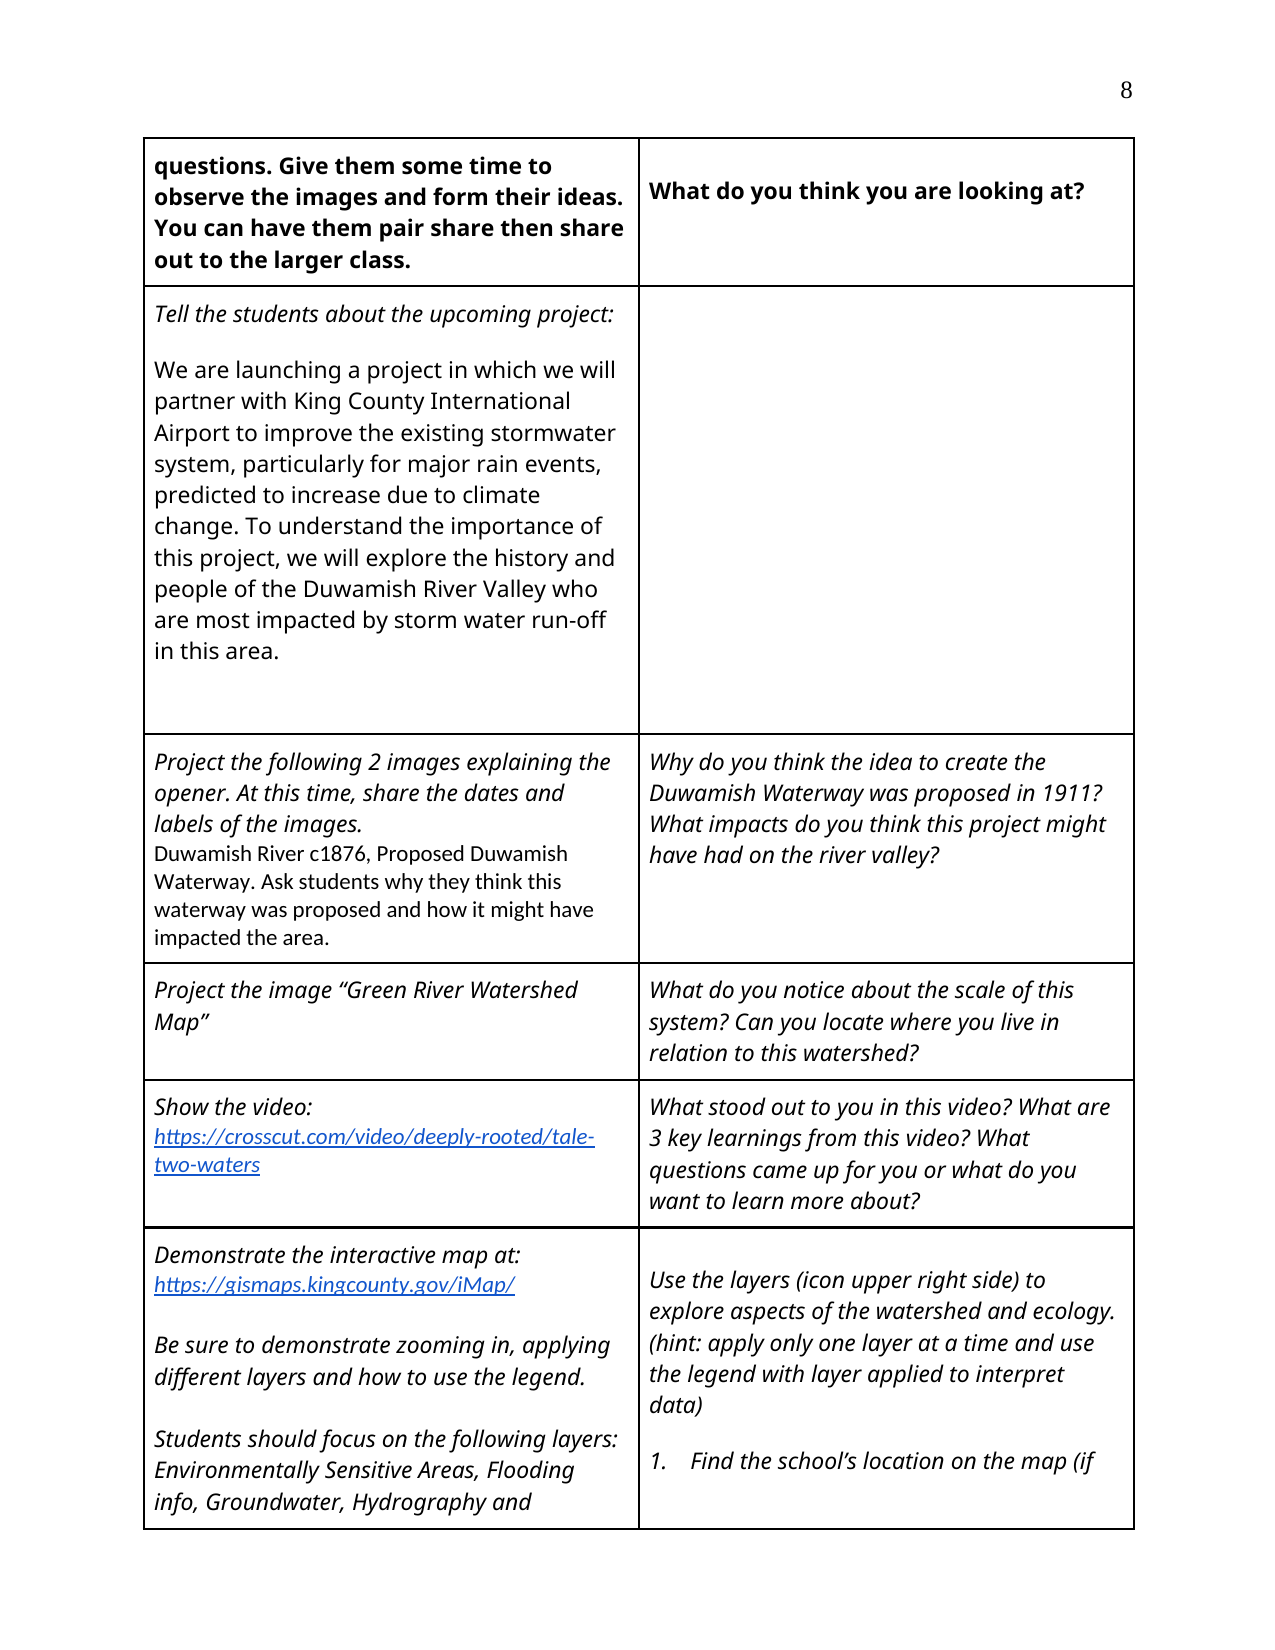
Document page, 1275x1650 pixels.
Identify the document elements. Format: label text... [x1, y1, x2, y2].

table_cell Project the image “Green River Watershed Map” [145, 964, 638, 1078]
table_cell What stood out to you in this video? What are 3 key learnings from this video? What questions came up for you or what do you want to learn more about? [640, 1081, 1133, 1226]
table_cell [640, 1229, 1133, 1527]
table_cell Tell the students about the upcoming project: We are launching a project in which we will partner with King County International Airport to improve the existing stormwater system, particularly for major rain events, predicted to increase due to climate change. To understand the importance of this project, we will explore the history and people of the Duwamish River Valley who are most impacted by storm water run-off in this area. [145, 287, 638, 733]
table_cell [640, 139, 1133, 285]
table_cell Project the following 2 images explaining the opener. At this time, share the dates and labels of the images. Duwamish River c1876, Proposed Duwamish Waterway. Ask students why they think this waterway was proposed and how it might have impacted the area. [145, 735, 638, 962]
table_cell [145, 1229, 638, 1527]
table_cell Show the video: https://crosscut.com/video/deeply-rooted/tale-two-waters [145, 1081, 638, 1226]
table_cell Why do you think the idea to create the Duwamish Waterway was proposed in 1911? What impacts do you think this project might have had on the river valley? [640, 735, 1133, 962]
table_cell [145, 139, 638, 285]
table_cell [640, 287, 1133, 733]
table_cell What do you notice about the scale of this system? Can you locate where you live in relation to this watershed? [640, 964, 1133, 1078]
